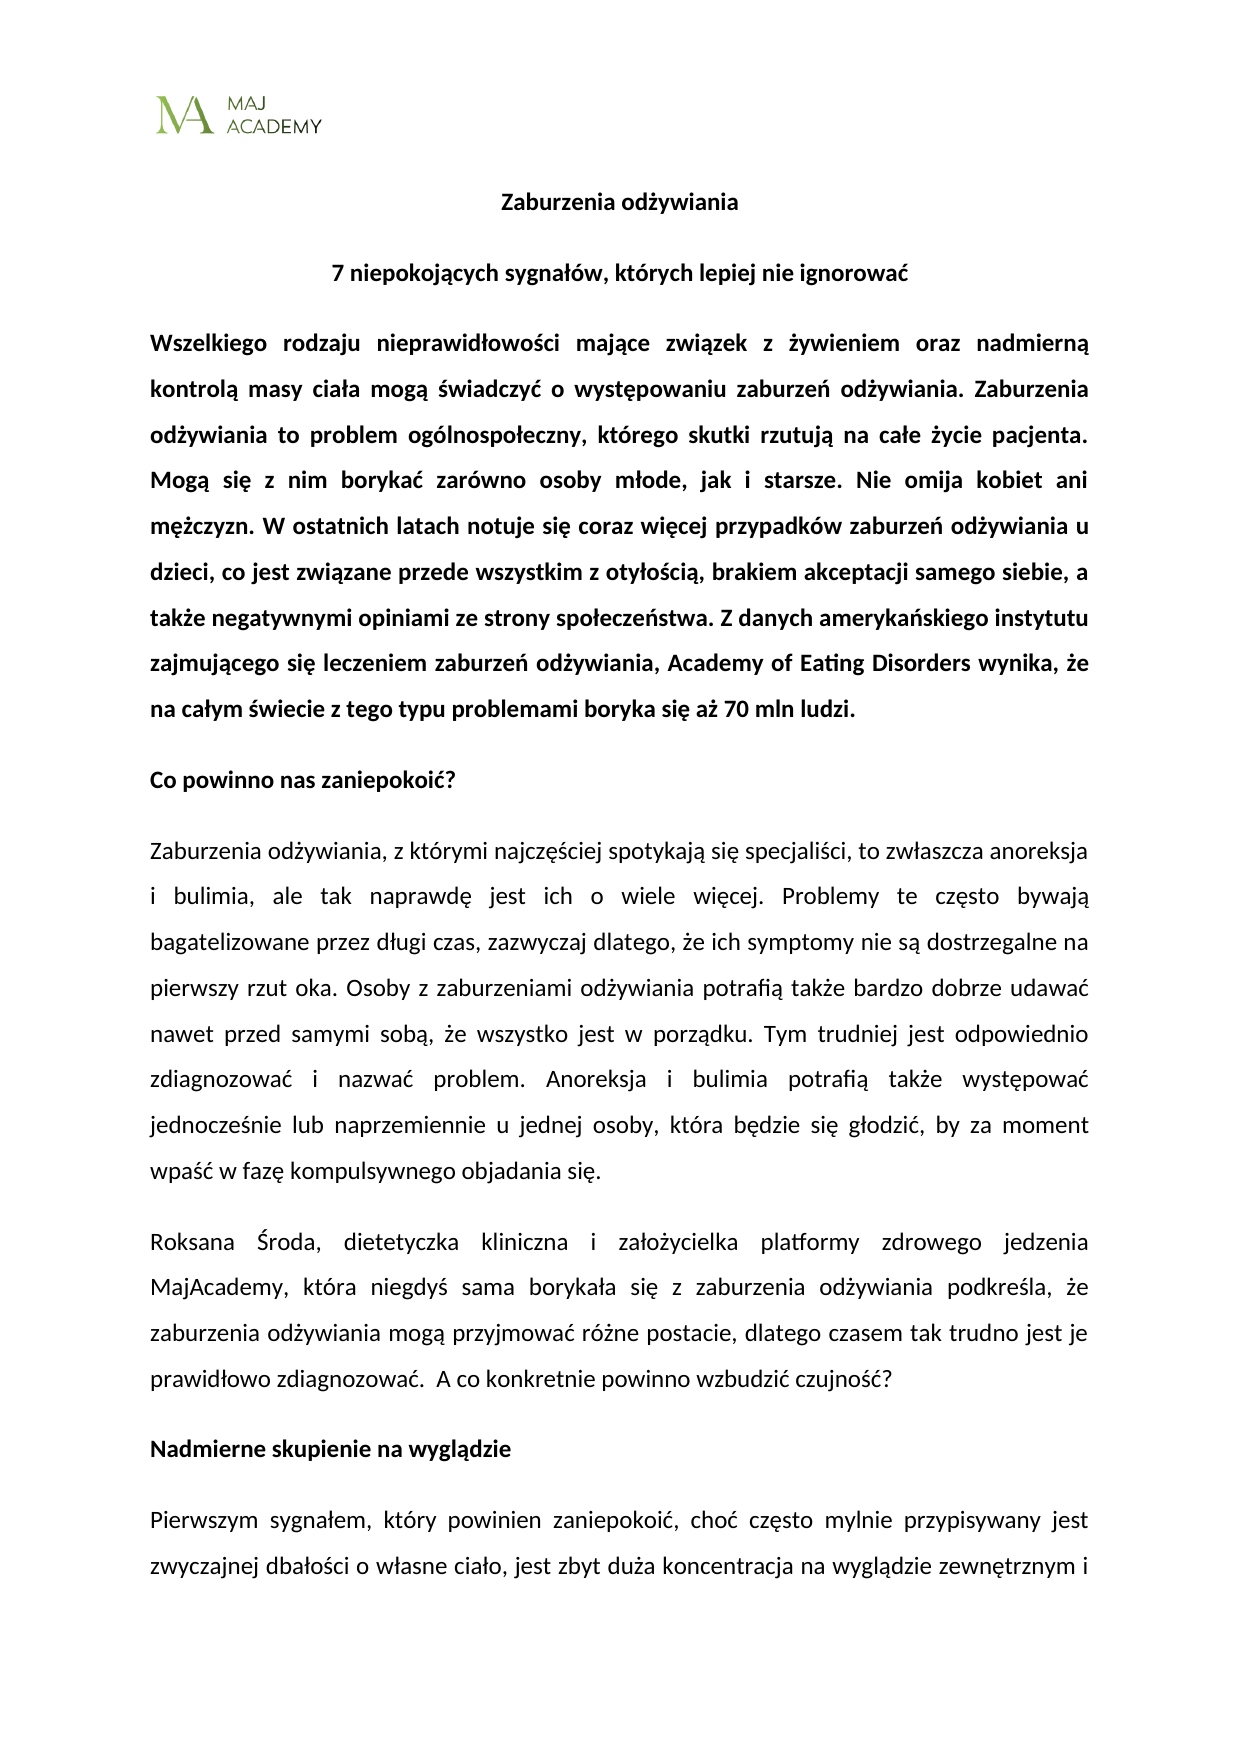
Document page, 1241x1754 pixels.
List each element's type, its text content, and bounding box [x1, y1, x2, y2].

text Zaburzenia odżywiania [150, 186, 1090, 217]
text 7 niepokojących sygnałów, których lepiej nie ignorować [150, 257, 1090, 287]
text Co powinno nas zaniepokoić? [150, 764, 1090, 794]
text Nadmierne skupienie na wyglądzie [150, 1433, 1090, 1464]
text Roksana Środa, dietetyczka kliniczna i założycielka platformy zdrowego jedzenia MajAcademy, która niegdyś sama borykała się z zaburzenia odżywiania podkreśla, że zaburzenia odżywiania mogą przyjmować różne postacie, dlatego czasem tak trudno jest je prawidłowo zdiagnozować. A co konkretnie powinno wzbudzić czujność? [150, 1226, 1090, 1393]
text Wszelkiego rodzaju nieprawidłowości mające związek z żywieniem oraz nadmierną kontrolą masy ciała mogą świadczyć o występowaniu zaburzeń odżywiania. Zaburzenia odżywiania to problem ogólnospołeczny, którego skutki rzutują na całe życie pacjenta. Mogą się z nim borykać zarówno osoby młode, jak i starsze. Nie omija kobiet ani mężczyzn. W ostatnich latach notuje się coraz więcej przypadków zaburzeń odżywiania u dzieci, co jest związane przede wszystkim z otyłością, brakiem akceptacji samego siebie, a także negatywnymi opiniami ze strony społeczeństwa. Z danych amerykańskiego instytutu zajmującego się leczeniem zaburzeń odżywiania, Academy of Eating Disorders wynika, że na całym świecie z tego typu problemami boryka się aż 70 mln ludzi. [150, 327, 1090, 724]
text Zaburzenia odżywiania, z którymi najczęściej spotykają się specjaliści, to zwłaszcza anoreksja i bulimia, ale tak naprawdę jest ich o wiele więcej. Problemy te często bywają bagatelizowane przez długi czas, zazwyczaj dlatego, że ich symptomy nie są dostrzegalne na pierwszy rzut oka. Osoby z zaburzeniami odżywiania potrafią także bardzo dobrze udawać nawet przed samymi sobą, że wszystko jest w porządku. Tym trudniej jest odpowiednio zdiagnozować i nazwać problem. Anoreksja i bulimia potrafią także występować jednocześnie lub naprzemiennie u jednej osoby, która będzie się głodzić, by za moment wpaść w fazę kompulsywnego objadania się. [150, 835, 1090, 1185]
picture [150, 75, 348, 161]
